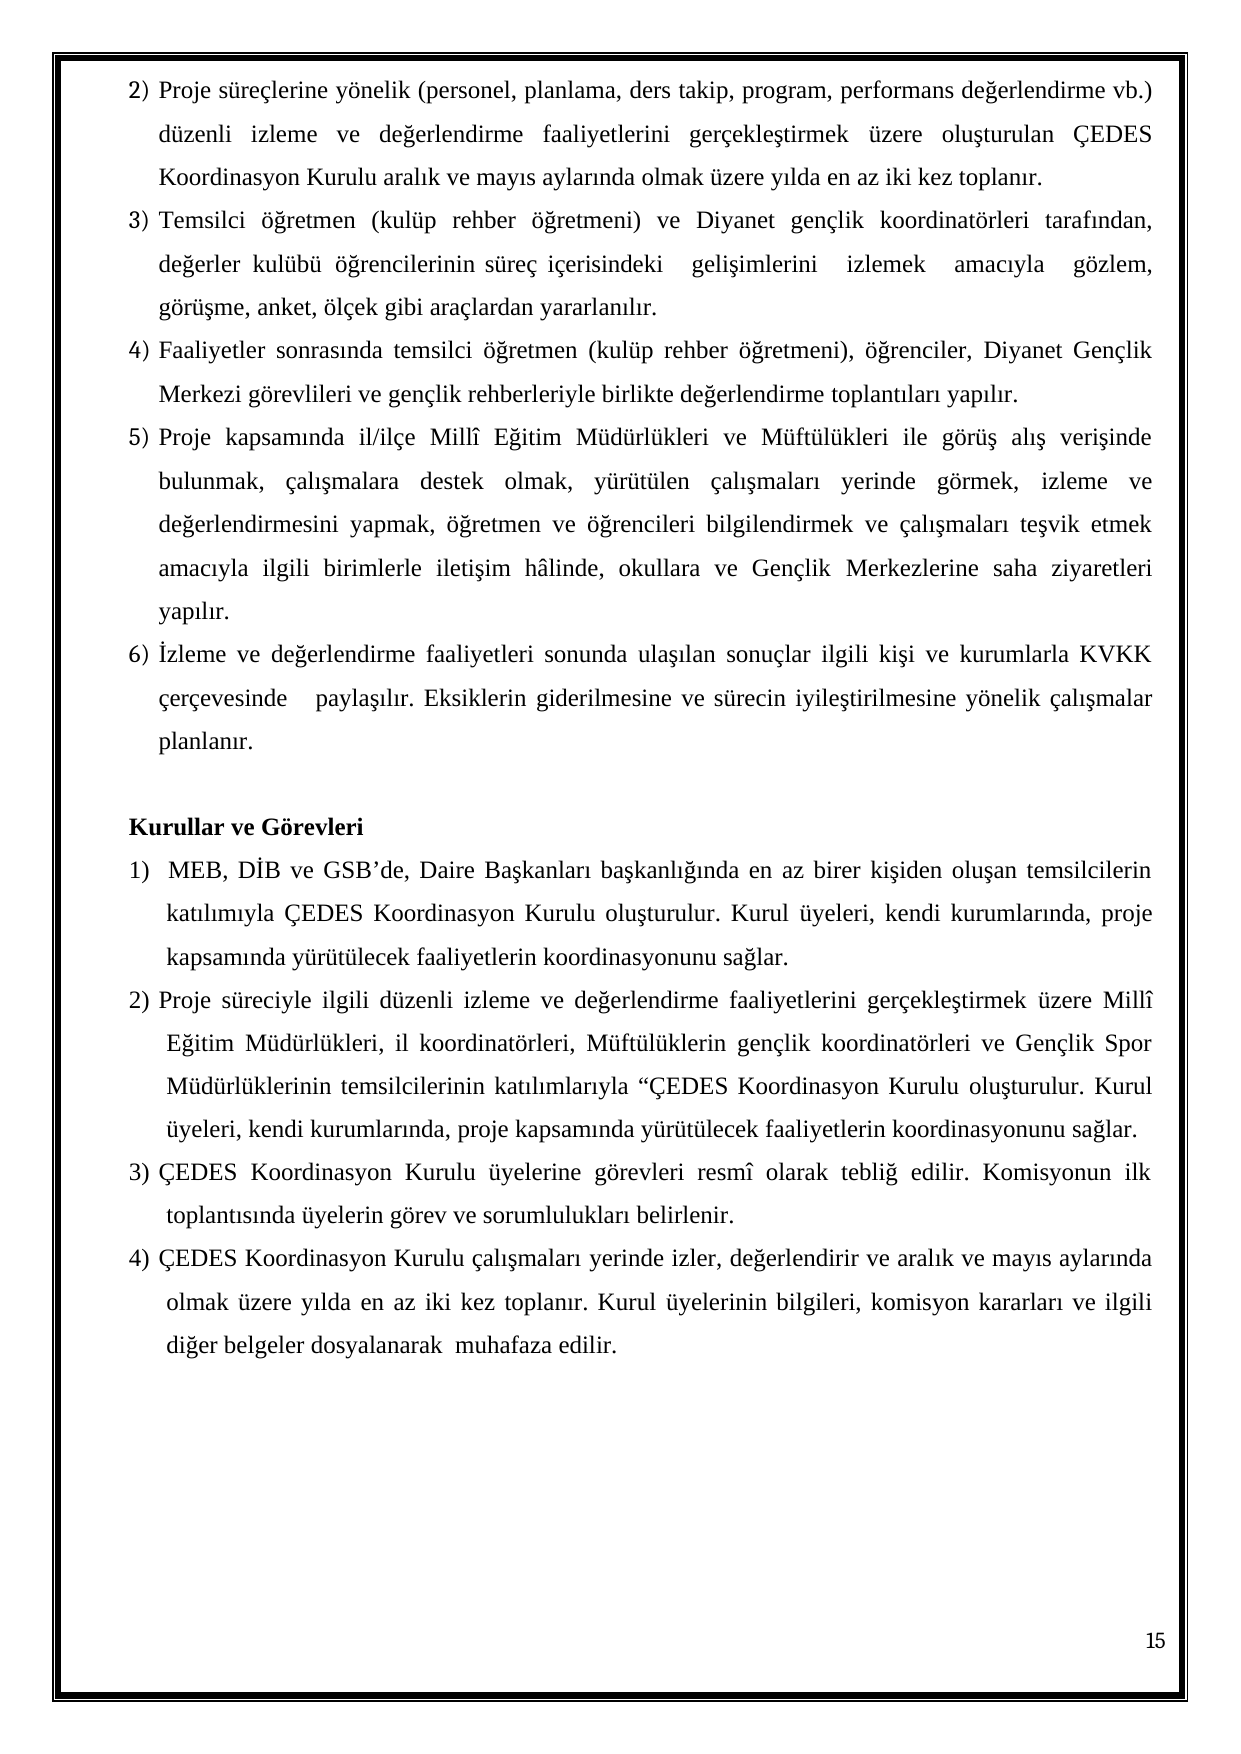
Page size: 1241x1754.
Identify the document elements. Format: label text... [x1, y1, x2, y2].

list ÇEDES Koordinasyon Kurulu çalışmaları yerinde izler, değerlendirir ve aralık ve mayıs aylarında olmak üzere yılda en az iki kez toplanır. Kurul üyelerinin bilgileri, komisyon kararları ve ilgili diğer belgeler dosyalanarak muhafaza edilir. [129, 1243, 1152, 1358]
list Proje kapsamında il/ilçe Millî Eğitim Müdürlükleri ve Müftülükleri ile görüş alış verişinde bulunmak, çalışmalara destek olmak, yürütülen çalışmaları yerinde görmek, izleme ve değerlendirmesini yapmak, öğretmen ve öğrencileri bilgilendirmek ve çalışmaları teşvik etmek amacıyla ilgili birimlerle iletişim hâlinde, okullara ve Gençlik Merkezlerine saha ziyaretleri yapılır. [129, 422, 1152, 624]
list MEB, DİB ve GSB’de, Daire Başkanları başkanlığında en az birer kişiden oluşan temsilcilerin katılımıyla ÇEDES Koordinasyon Kurulu oluşturulur. Kurul üyeleri, kendi kurumlarında, proje kapsamında yürütülecek faaliyetlerin koordinasyonunu sağlar. [129, 855, 1152, 970]
list Faaliyetler sonrasında temsilci öğretmen (kulüp rehber öğretmeni), öğrenciler, Diyanet Gençlik Merkezi görevlileri ve gençlik rehberleriyle birlikte değerlendirme toplantıları yapılır. [129, 335, 1152, 408]
list ÇEDES Koordinasyon Kurulu üyelerine görevleri resmî olarak tebliğ edilir. Komisyonun ilk toplantısında üyelerin görev ve sorumlulukları belirlenir. [129, 1157, 1152, 1229]
list Proje süreciyle ilgili düzenli izleme ve değerlendirme faaliyetlerini gerçekleştirmek üzere Millî Eğitim Müdürlükleri, il koordinatörleri, Müftülüklerin gençlik koordinatörleri ve Gençlik Spor Müdürlüklerinin temsilcilerinin katılımlarıyla “ÇEDES Koordinasyon Kurulu oluşturulur. Kurul üyeleri, kendi kurumlarında, proje kapsamında yürütülecek faaliyetlerin koordinasyonunu sağlar. [129, 985, 1152, 1143]
list Temsilci öğretmen (kulüp rehber öğretmeni) ve Diyanet gençlik koordinatörleri tarafından, değerler kulübü öğrencilerinin süreç içerisindeki gelişimlerini izlemek amacıyla gözlem, görüşme, anket, ölçek gibi araçlardan yararlanılır. [129, 205, 1152, 321]
list Proje süreçlerine yönelik (personel, planlama, ders takip, program, performans değerlendirme vb.) düzenli izleme ve değerlendirme faaliyetlerini gerçekleştirmek üzere oluşturulan ÇEDES Koordinasyon Kurulu aralık ve mayıs aylarında olmak üzere yılda en az iki kez toplanır. [129, 75, 1152, 191]
subtitle Kurullar ve Görevleri [129, 812, 1165, 841]
list İzleme ve değerlendirme faaliyetleri sonunda ulaşılan sonuçlar ilgili kişi ve kurumlarla KVKK çerçevesinde paylaşılır. Eksiklerin giderilmesine ve sürecin iyileştirilmesine yönelik çalışmalar planlanır. [129, 639, 1152, 755]
